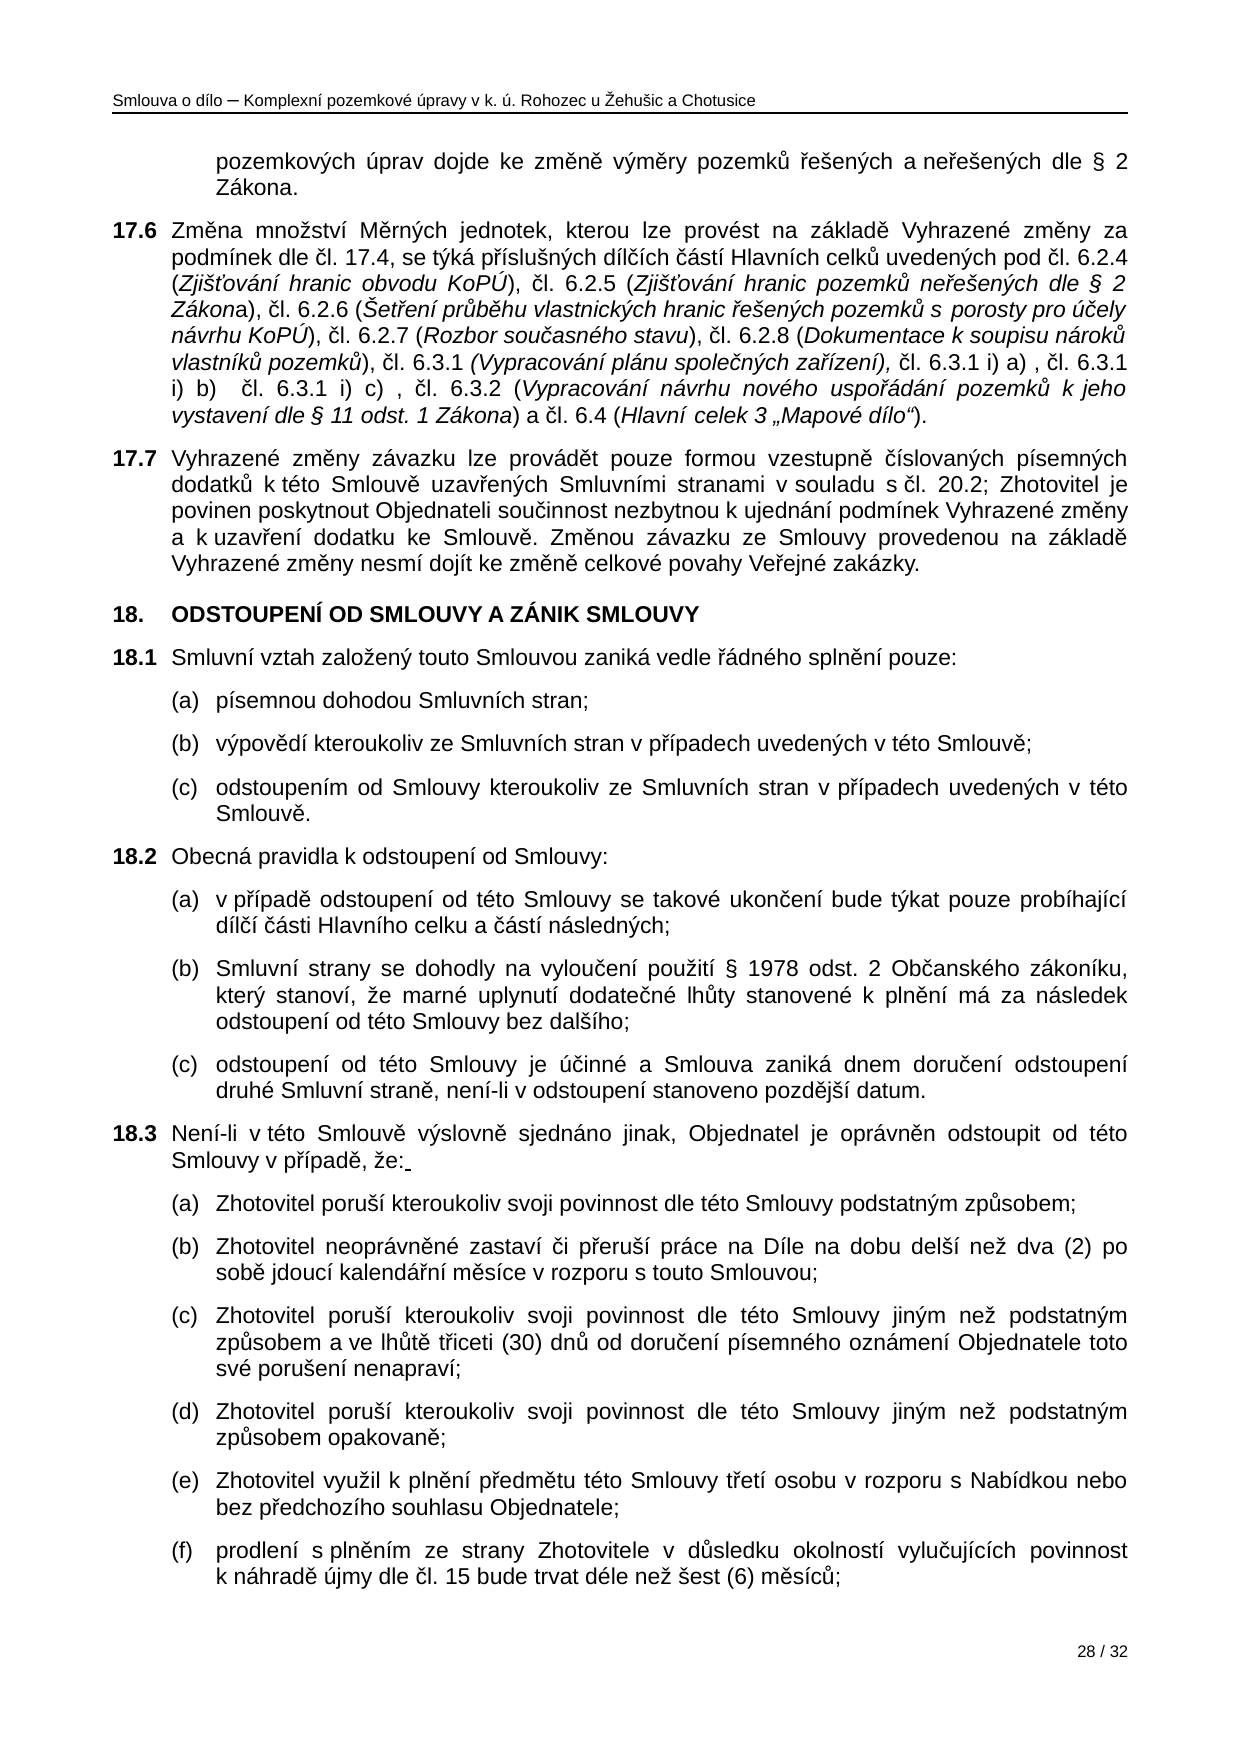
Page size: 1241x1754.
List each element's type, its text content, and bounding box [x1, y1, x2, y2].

text výpovědí kteroukoliv ze Smluvních stran v případech uvedených v této Smlouvě; [171, 730, 1128, 757]
text odstoupení od této Smlouvy je účinné a Smlouva zaniká dnem doručení odstoupení druhé Smluvní straně, není-li v odstoupení stanoveno pozdější datum. [171, 1051, 1128, 1104]
text Není-li v této Smlouvě výslovně sjednáno jinak, Objednatel je oprávněn odstoupit od této Smlouvy v případě, že: [112, 1120, 1128, 1173]
text Smluvní vztah založený touto Smlouvou zaniká vedle řádného splnění pouze: [112, 644, 1128, 671]
text Změna množství Měrných jednotek, kterou lze provést na základě Vyhrazené změny za podmínek dle čl. 17.4, se týká příslušných dílčích částí Hlavních celků uvedených pod čl. 6.2.4 (Zjišťování hranic obvodu KoPÚ), čl. 6.2.5 (Zjišťování hranic pozemků neřešených dle § 2 Zákona), čl. 6.2.6 (Šetření průběhu vlastnických hranic řešených pozemků s porosty pro účely návrhu KoPÚ), čl. 6.2.7 (Rozbor současného stavu), čl. 6.2.8 (Dokumentace k soupisu nároků vlastníků pozemků), čl. 6.3.1 (Vypracování plánu společných zařízení), čl. 6.3.1 i) a) , čl. 6.3.1 i) b) čl. 6.3.1 i) c) , čl. 6.3.2 (Vypracování návrhu nového uspořádání pozemků k jeho vystavení dle § 11 odst. 1 Zákona) a čl. 6.4 (Hlavní celek 3 „Mapové dílo“). [112, 217, 1128, 428]
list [171, 148, 1128, 200]
text prodlení s plněním ze strany Zhotovitele v důsledku okolností vylučujících povinnost k náhradě újmy dle čl. 15 bude trvat déle než šest (6) měsíců; [171, 1537, 1128, 1589]
text Zhotovitel využil k plnění předmětu této Smlouvy třetí osobu v rozporu s Nabídkou nebo bez předchozího souhlasu Objednatele; [171, 1467, 1128, 1520]
text Obecná pravidla k odstoupení od Smlouvy: [112, 843, 1128, 869]
text odstoupením od Smlouvy kteroukoliv ze Smluvních stran v případech uvedených v této Smlouvě. [171, 773, 1128, 826]
list Zhotovitel neoprávněné zastaví či přeruší práce na Díle na dobu delší než dva (2) po sobě jdoucí kalendářní měsíce v rozporu s touto Smlouvou; [171, 1233, 1128, 1285]
text Zhotovitel poruší kteroukoliv svoji povinnost dle této Smlouvy jiným než podstatným způsobem a ve lhůtě třiceti (30) dnů od doručení písemného oznámení Objednatele toto své porušení nenapraví; [171, 1302, 1128, 1381]
text Zhotovitel poruší kteroukoliv svoji povinnost dle této Smlouvy jiným než podstatným způsobem opakovaně; [171, 1398, 1128, 1451]
list písemnou dohodou Smluvních stran; [171, 687, 1128, 714]
text Vyhrazené změny závazku lze provádět pouze formou vzestupně číslovaných písemných dodatků k této Smlouvě uzavřených Smluvními stranami v souladu s čl. 20.2; Zhotovitel je povinen poskytnout Objednateli součinnost nezbytnou k ujednání podmínek Vyhrazené změny a k uzavření dodatku ke Smlouvě. Změnou závazku ze Smlouvy provedenou na základě Vyhrazené změny nesmí dojít ke změně celkové povahy Veřejné zakázky. [112, 444, 1128, 576]
list v případě odstoupení od této Smlouvy se takové ukončení bude týkat pouze probíhající dílčí části Hlavního celku a částí následných; [171, 886, 1128, 938]
text ODSTOUPENÍ OD SMLOUVY a zánik smlouvy [112, 601, 1128, 628]
list Zhotovitel poruší kteroukoliv svoji povinnost dle této Smlouvy podstatným způsobem; [171, 1190, 1128, 1216]
text Smluvní strany se dohodly na vyloučení použití § 1978 odst. 2 Občanského zákoníku, který stanoví, že marné uplynutí dodatečné lhůty stanovené k plnění má za následek odstoupení od této Smlouvy bez dalšího; [171, 955, 1128, 1034]
